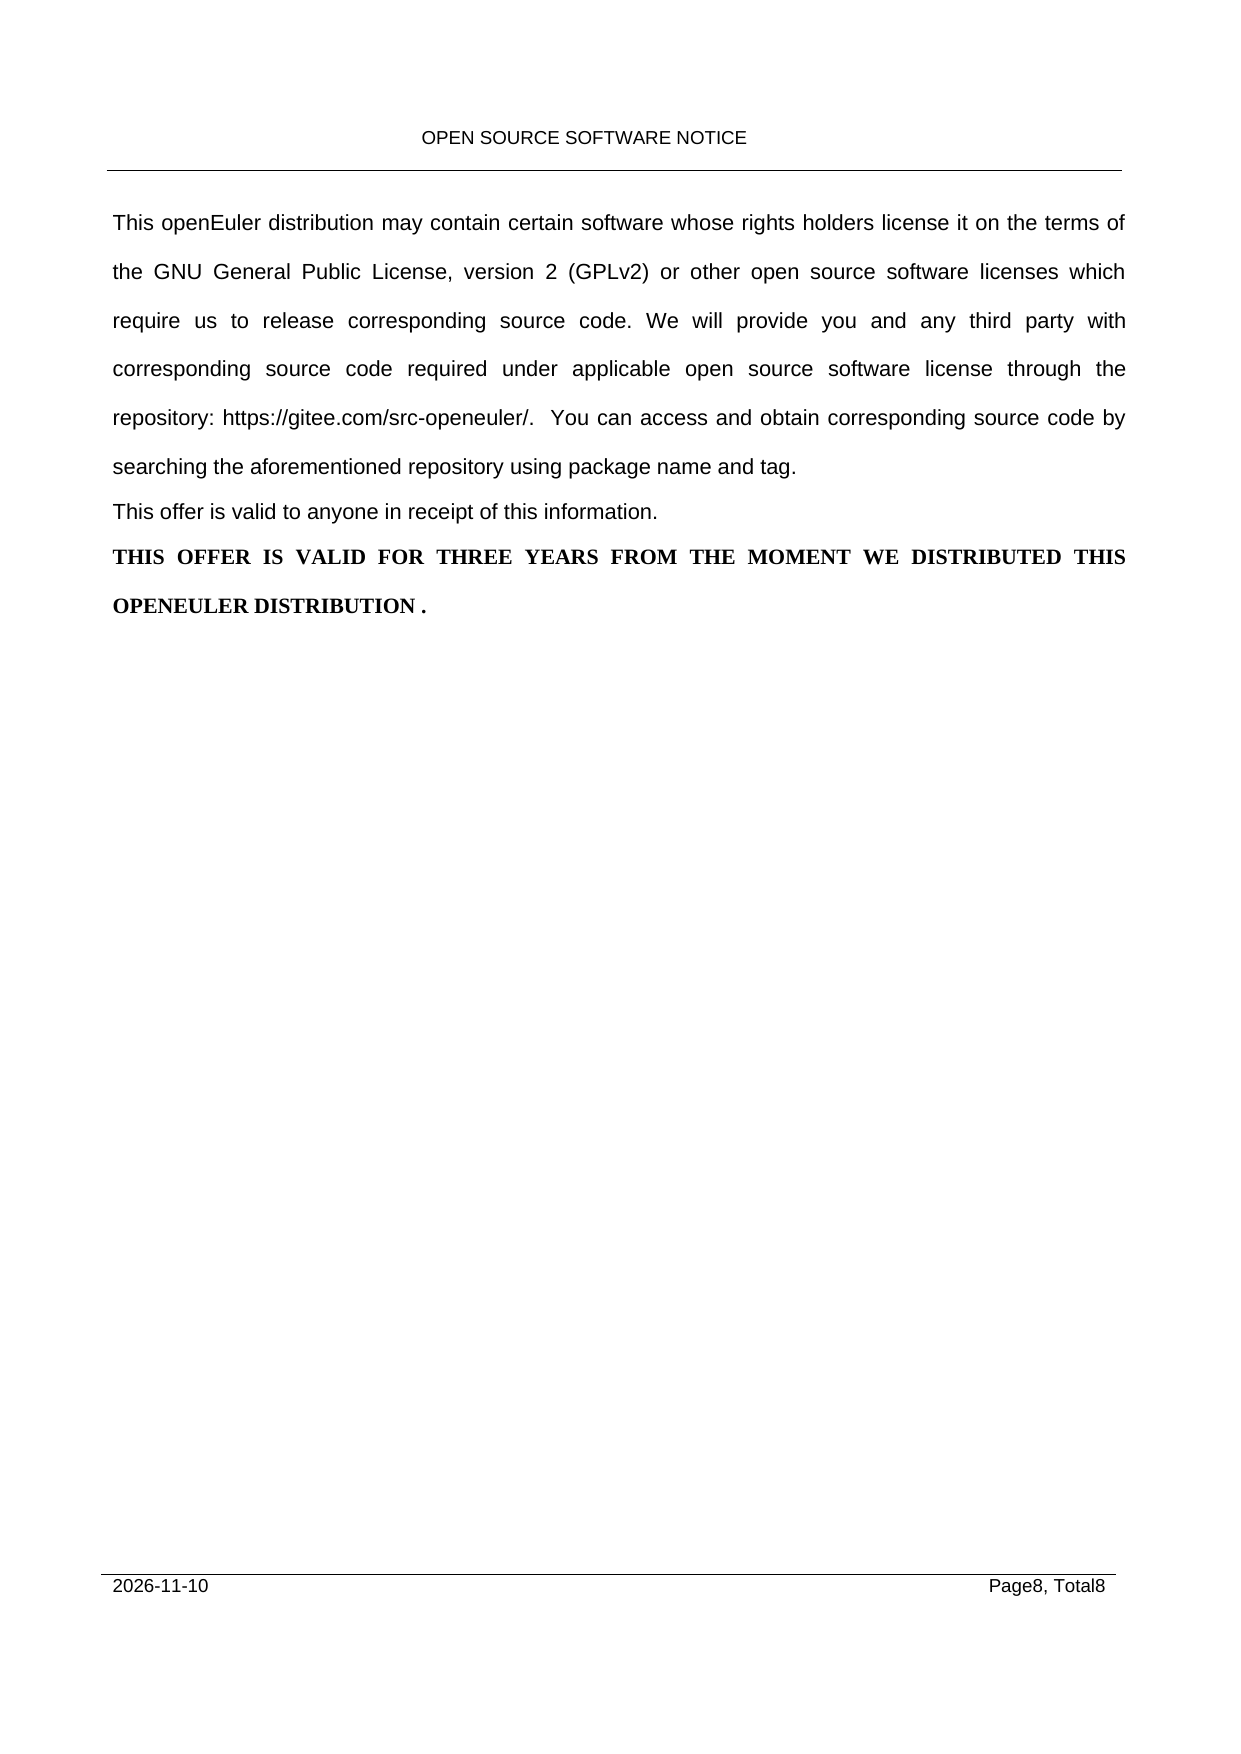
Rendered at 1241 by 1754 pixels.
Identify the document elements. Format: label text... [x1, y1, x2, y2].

text This offer is valid to anyone in receipt of this information. [112, 495, 1128, 528]
text This openEuler distribution may contain certain software whose rights holders license it on the terms of the GNU General Public License, version 2 (GPLv2) or other open source software licenses which require us to release corresponding source code. We will provide you and any third party with corresponding source code required under applicable open source software license through the repository: https://gitee.com/src-openeuler/. You can access and obtain corresponding source code by searching the aforementioned repository using package name and tag. [112, 206, 1128, 483]
text THIS OFFER IS VALID FOR THREE YEARS FROM THE MOMENT WE DISTRIBUTED THIS OPENEULER DISTRIBUTION . [112, 540, 1128, 622]
